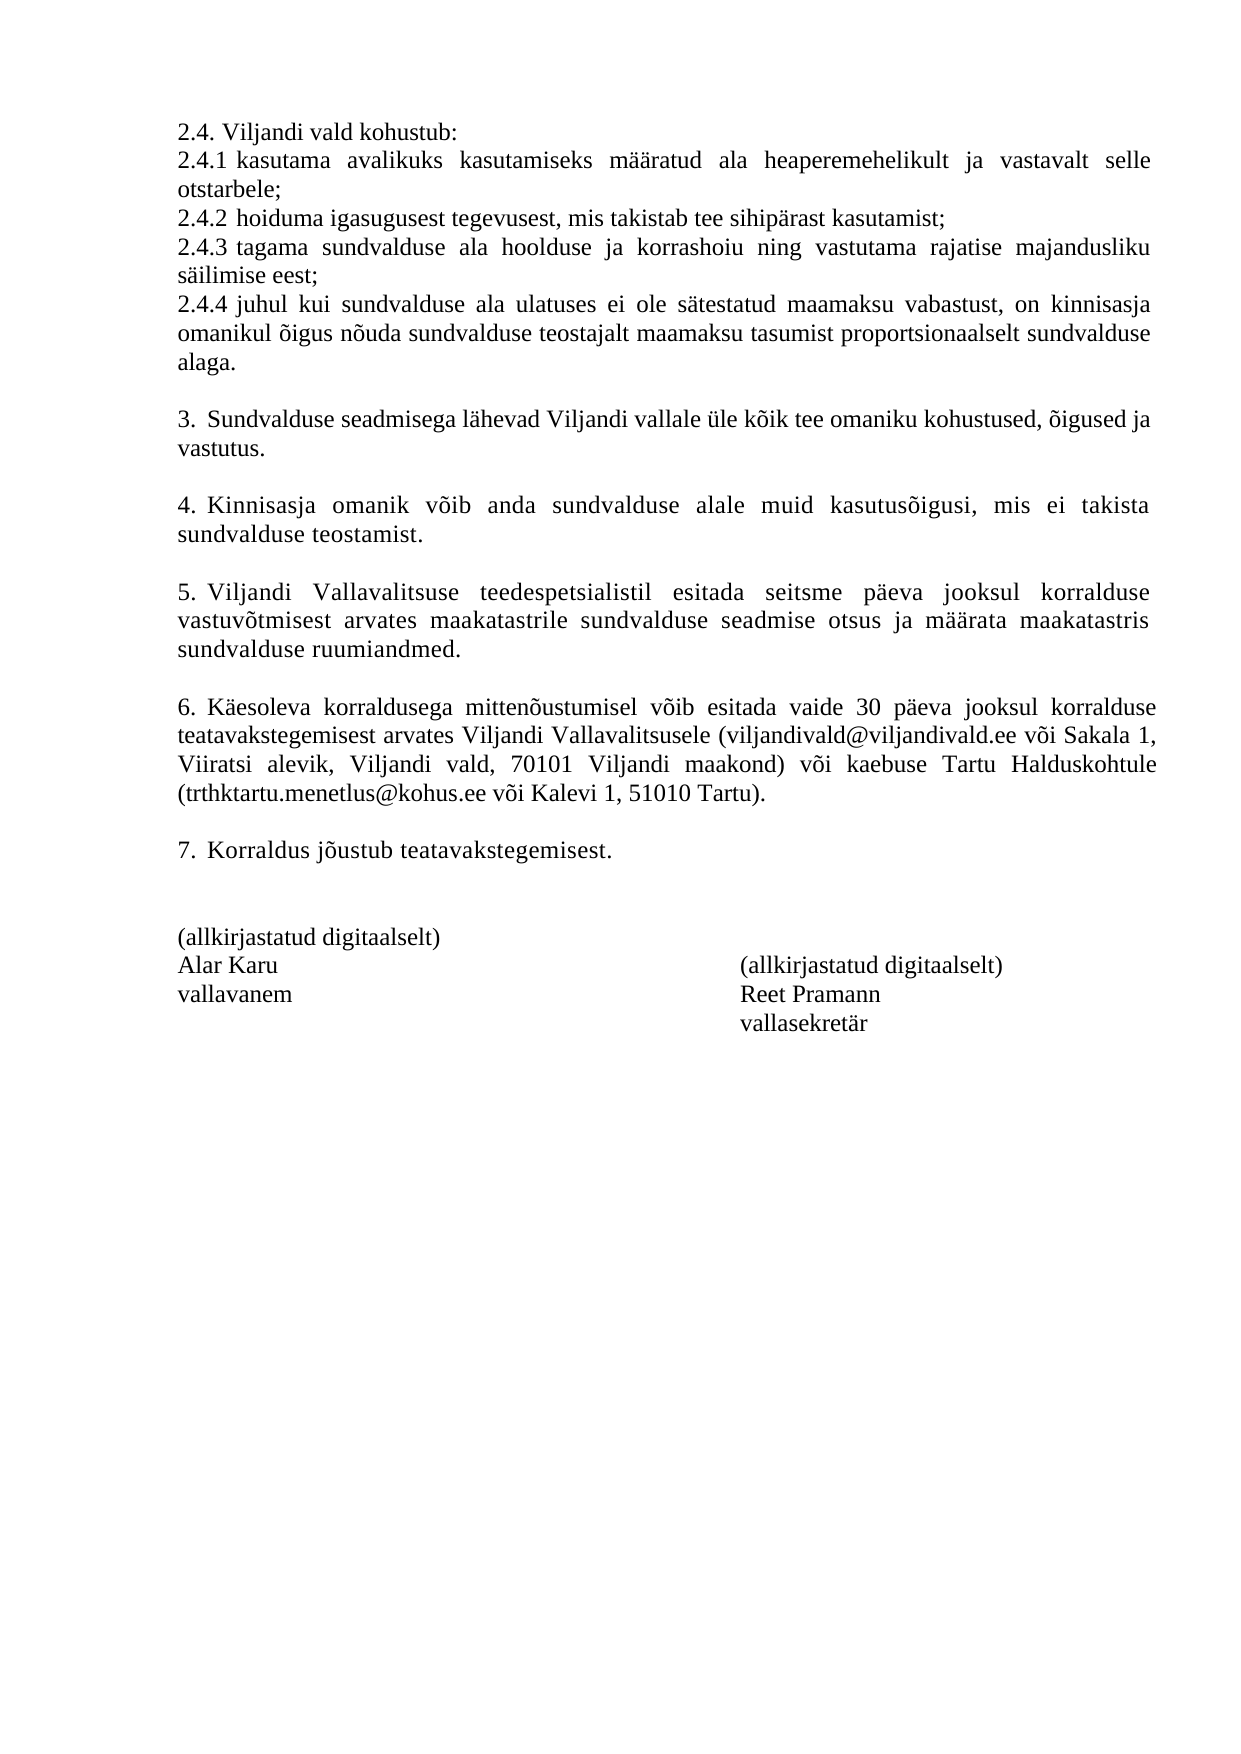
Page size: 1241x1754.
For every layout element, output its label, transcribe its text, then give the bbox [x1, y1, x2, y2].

list Viljandi Vallavalitsuse teedespetsialistil esitada seitsme päeva jooksul korralduse vastuvõtmisest arvates maakatastrile sundvalduse seadmise otsus ja määrata maakatastris sundvalduse ruumiandmed. [177, 577, 1152, 663]
list Sundvalduse seadmisega lähevad Viljandi vallale üle kõik tee omaniku kohustused, õigused ja vastutus. [177, 404, 1152, 462]
list Korraldus jõustub teatavakstegemisest. [177, 835, 1152, 864]
list juhul kui sundvalduse ala ulatuses ei ole sätestatud maamaksu vabastust, on kinnisasja omanikul õigus nõuda sundvalduse teostajalt maamaksu tasumist proportsionaalselt sundvalduse alaga. [177, 289, 1152, 375]
text vallavanem Reet Pramann [177, 979, 1152, 1008]
list Käesoleva korraldusega mittenõustumisel võib esitada vaide 30 päeva jooksul korralduse teatavakstegemisest arvates Viljandi Vallavalitsusele (viljandivald@viljandivald.ee või Sakala 1, Viiratsi alevik, Viljandi vald, 70101 Viljandi maakond) või kaebuse Tartu Halduskohtule (trthktartu.menetlus@kohus.ee või Kalevi 1, 51010 Tartu). [177, 692, 1158, 807]
list tagama sundvalduse ala hoolduse ja korrashoiu ning vastutama rajatise majandusliku säilimise eest; [177, 232, 1152, 289]
list Viljandi vald kohustub: [177, 117, 1152, 145]
list hoiduma igasugusest tegevusest, mis takistab tee sihipärast kasutamist; [177, 203, 1152, 232]
text (allkirjastatud digitaalselt) [177, 922, 1152, 950]
list kasutama avalikuks kasutamiseks määratud ala heaperemehelikult ja vastavalt selle otstarbele; [177, 145, 1152, 203]
text Alar Karu (allkirjastatud digitaalselt) [177, 950, 1152, 979]
text vallasekretär [177, 1008, 1152, 1037]
list Kinnisasja omanik võib anda sundvalduse alale muid kasutusõigusi, mis ei takista sundvalduse teostamist. [177, 490, 1152, 548]
